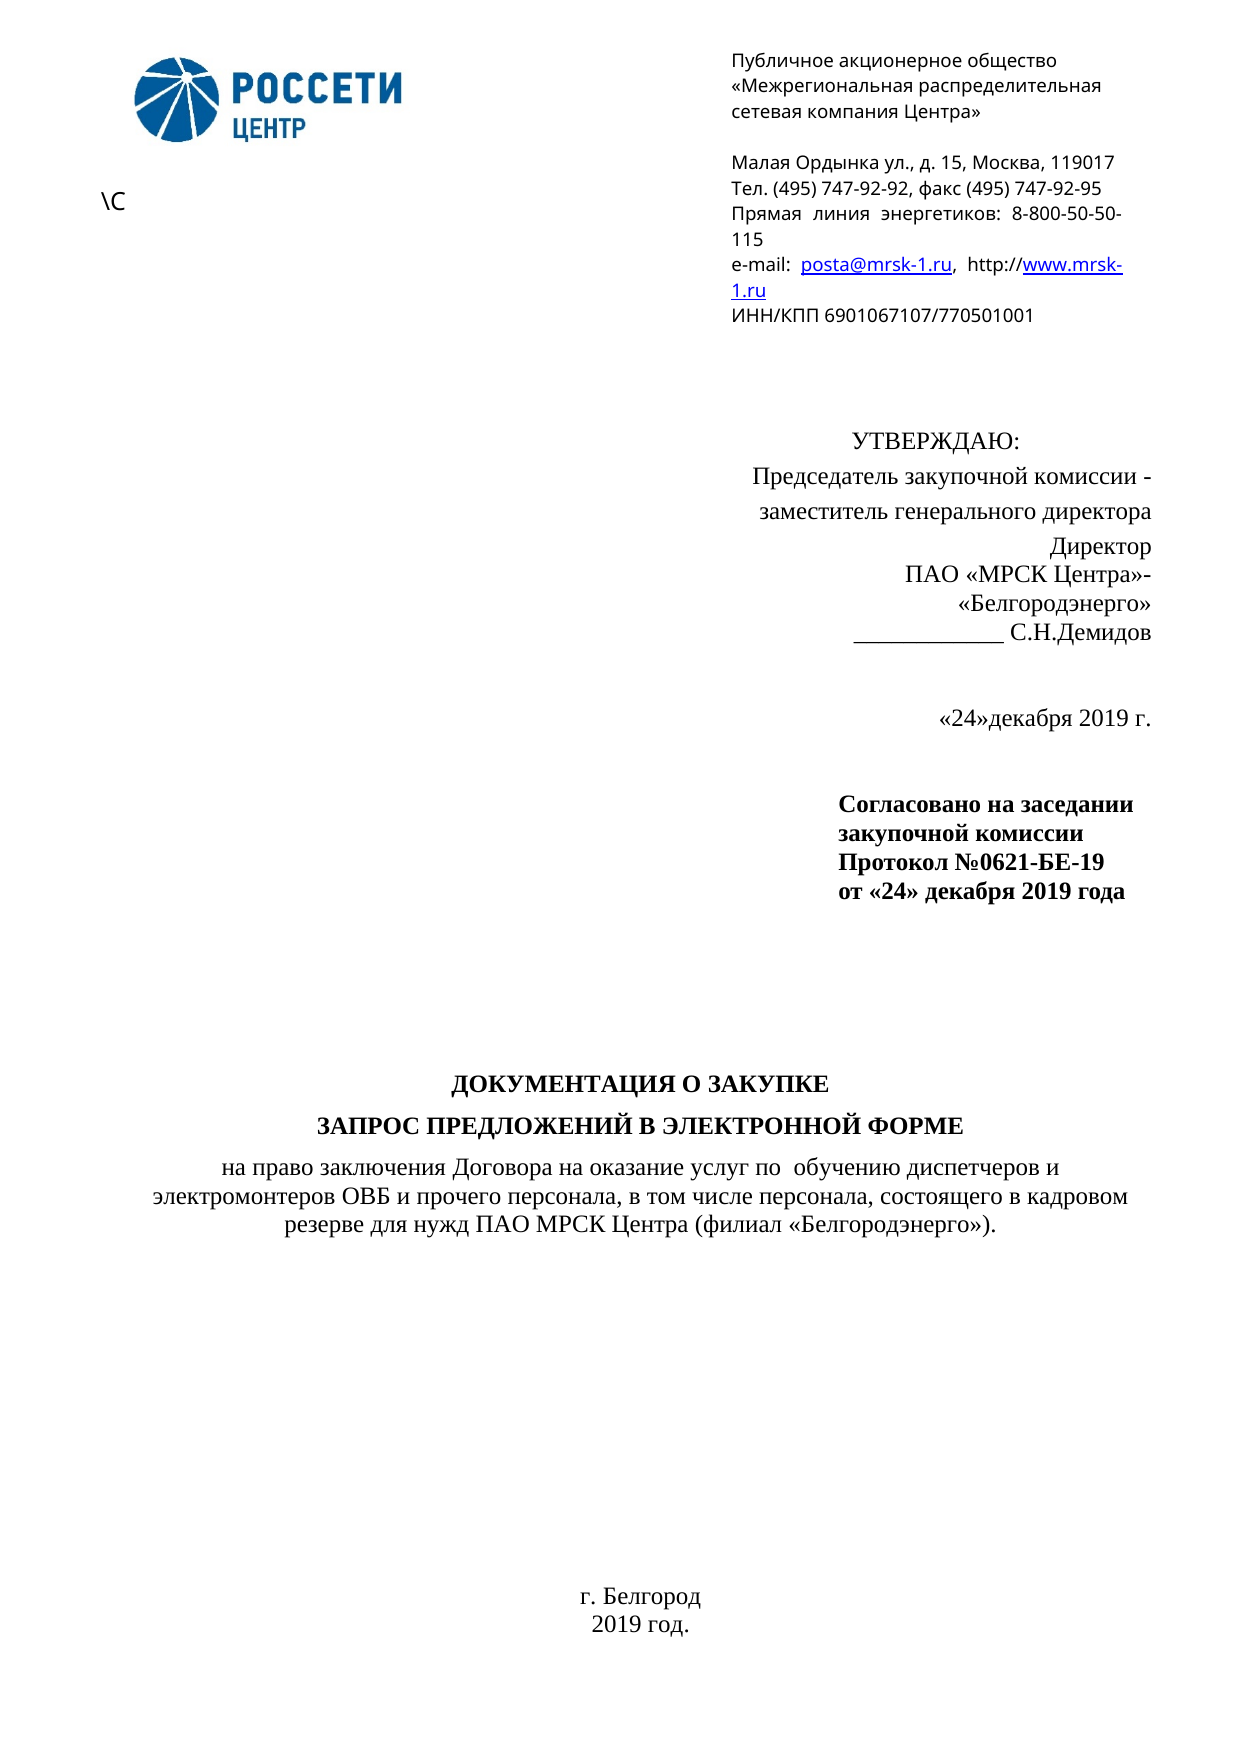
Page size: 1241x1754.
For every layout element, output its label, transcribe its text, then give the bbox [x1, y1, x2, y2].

text Председатель закупочной комиссии - [129, 461, 1151, 489]
text Протокол №0621-БЕ-19 [838, 847, 1151, 876]
text ДОКУМЕНТАЦИЯ О ЗАКУПКЕ [129, 1069, 1151, 1098]
text закупочной комиссии [838, 818, 1151, 847]
text ПАО «МРСК Центра»- [129, 559, 1151, 588]
text УТВЕРЖДАЮ: [720, 426, 1151, 454]
text г. Белгород 2019 год. [129, 1581, 1151, 1638]
text от «24» декабря 2019 года [838, 876, 1151, 904]
text ЗАПРОС ПРЕДЛОЖЕНИЙ В ЭЛЕКТРОННОЙ ФОРМЕ [129, 1111, 1151, 1139]
table_header Публичное акционерное общество «Межрегиональная распределительная сетевая компания Центра» Малая Ордынка ул., д. 15, Москва, 119017 Тел. (495) 747-92-92, факс (495) 747-92-95 Прямая линия энергетиков: 8-800-50-50-115 e-mail: posta@mrsk-1.ru, http://www.mrsk-1.ru ИНН/КПП 6901067107/770501001 [720, 47, 1133, 334]
text ____________ С.Н.Демидов [129, 617, 1151, 646]
table_header \С [129, 47, 720, 334]
text «Белгородэнерго» [129, 588, 1151, 617]
text «24»декабря 2019 г. [720, 703, 1151, 732]
text на право заключения Договора на оказание услуг по обучению диспетчеров и электромонтеров ОВБ и прочего персонала, в том числе персонала, состоящего в кадровом резерве для нужд ПАО МРСК Центра (филиал «Белгородэнерго»). [129, 1152, 1151, 1238]
text заместитель генерального директора [129, 496, 1151, 524]
text Согласовано на заседании [838, 789, 1151, 818]
text Директор [129, 531, 1151, 559]
